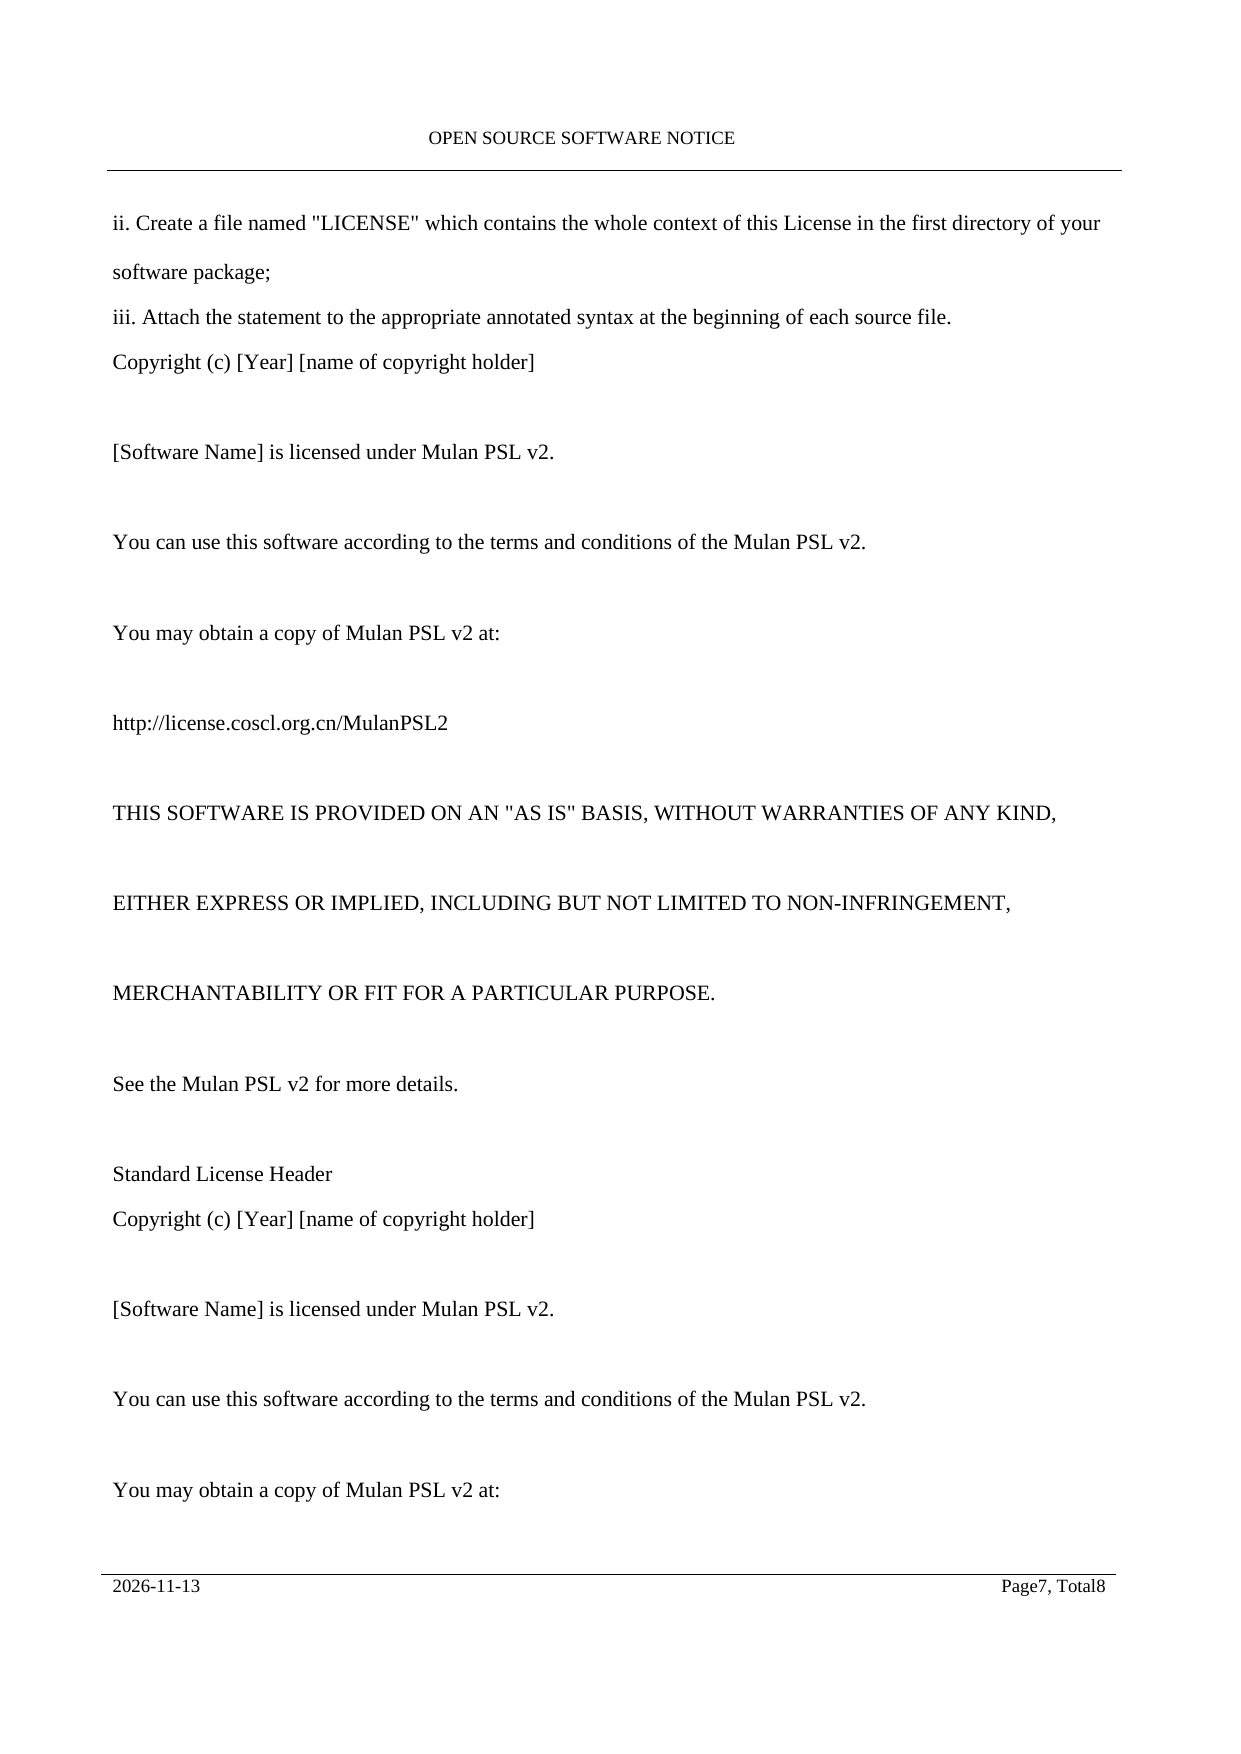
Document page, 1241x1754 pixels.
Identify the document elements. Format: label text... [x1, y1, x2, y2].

text You can use this software according to the terms and conditions of the Mulan PSL v2. [112, 526, 1128, 558]
text Standard License Header [112, 1157, 1128, 1190]
text ii. Create a file named "LICENSE" which contains the whole context of this License in the first directory of your software package; [112, 206, 1128, 288]
text THIS SOFTWARE IS PROVIDED ON AN "AS IS" BASIS, WITHOUT WARRANTIES OF ANY KIND, [112, 796, 1128, 829]
text EITHER EXPRESS OR IMPLIED, INCLUDING BUT NOT LIMITED TO NON-INFRINGEMENT, [112, 887, 1128, 919]
text Copyright (c) [Year] [name of copyright holder] [112, 345, 1128, 378]
text iii. Attach the statement to the appropriate annotated syntax at the beginning of each source file. [112, 300, 1128, 333]
text MERCHANTABILITY OR FIT FOR A PARTICULAR PURPOSE. [112, 977, 1128, 1009]
text You may obtain a copy of Mulan PSL v2 at: [112, 616, 1128, 648]
text [Software Name] is licensed under Mulan PSL v2. [112, 1292, 1128, 1325]
text http://license.coscl.org.cn/MulanPSL2 [112, 706, 1128, 739]
text See the Mulan PSL v2 for more details. [112, 1067, 1128, 1099]
text You can use this software according to the terms and conditions of the Mulan PSL v2. [112, 1383, 1128, 1415]
text Copyright (c) [Year] [name of copyright holder] [112, 1202, 1128, 1235]
text You may obtain a copy of Mulan PSL v2 at: [112, 1473, 1128, 1505]
text [Software Name] is licensed under Mulan PSL v2. [112, 436, 1128, 468]
